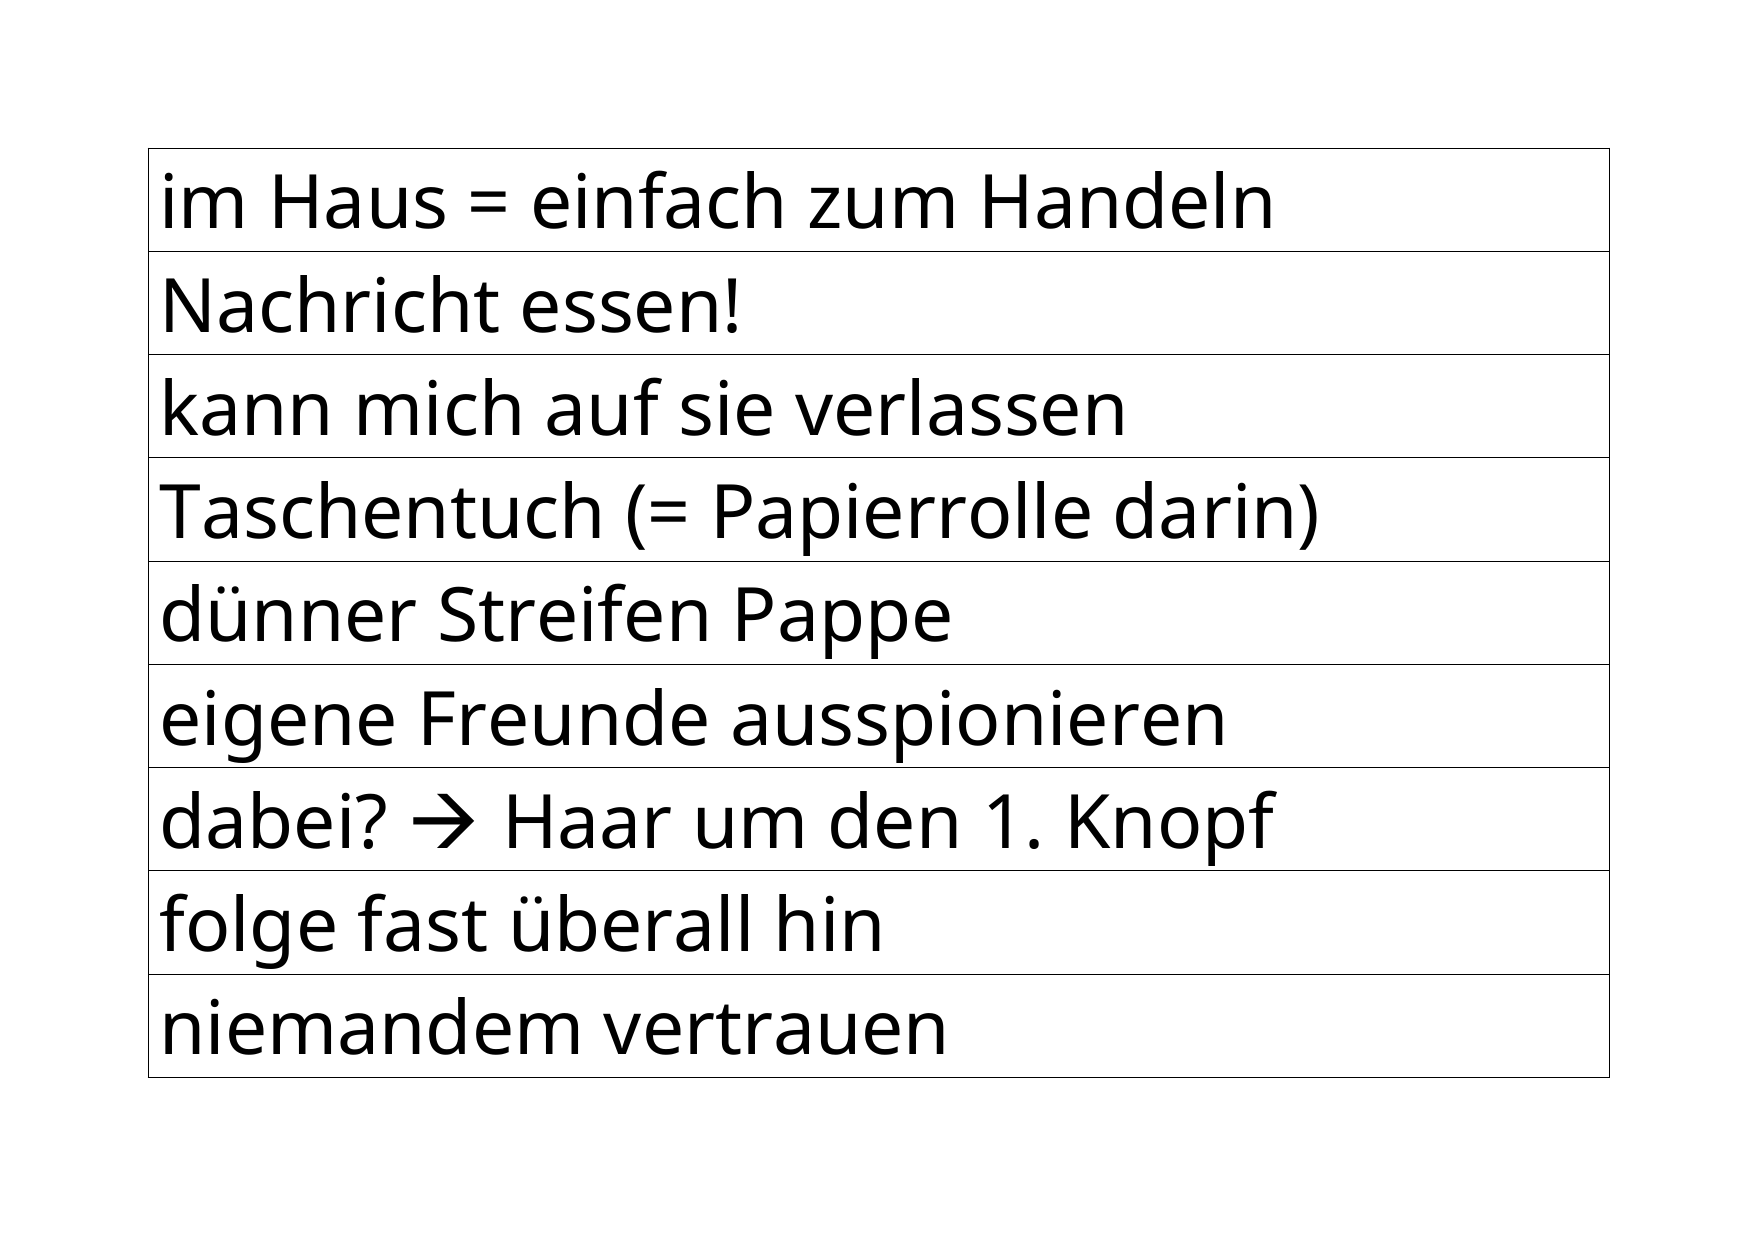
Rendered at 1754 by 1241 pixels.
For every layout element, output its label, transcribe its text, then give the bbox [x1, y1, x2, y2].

table_cell eigene Freunde ausspionieren [149, 665, 1609, 767]
table_header im Haus = einfach zum Handeln [149, 149, 1609, 251]
table_cell Taschentuch (= Papierrolle darin) [149, 458, 1609, 561]
table_cell dünner Streifen Pappe [149, 562, 1609, 664]
table_cell folge fast überall hin [149, 871, 1609, 973]
table_cell niemandem vertrauen [149, 975, 1609, 1077]
table_cell kann mich auf sie verlassen [149, 355, 1609, 457]
table_cell Nachricht essen! [149, 252, 1609, 354]
table_cell dabei? Haar um den 1. Knopf [149, 768, 1609, 870]
